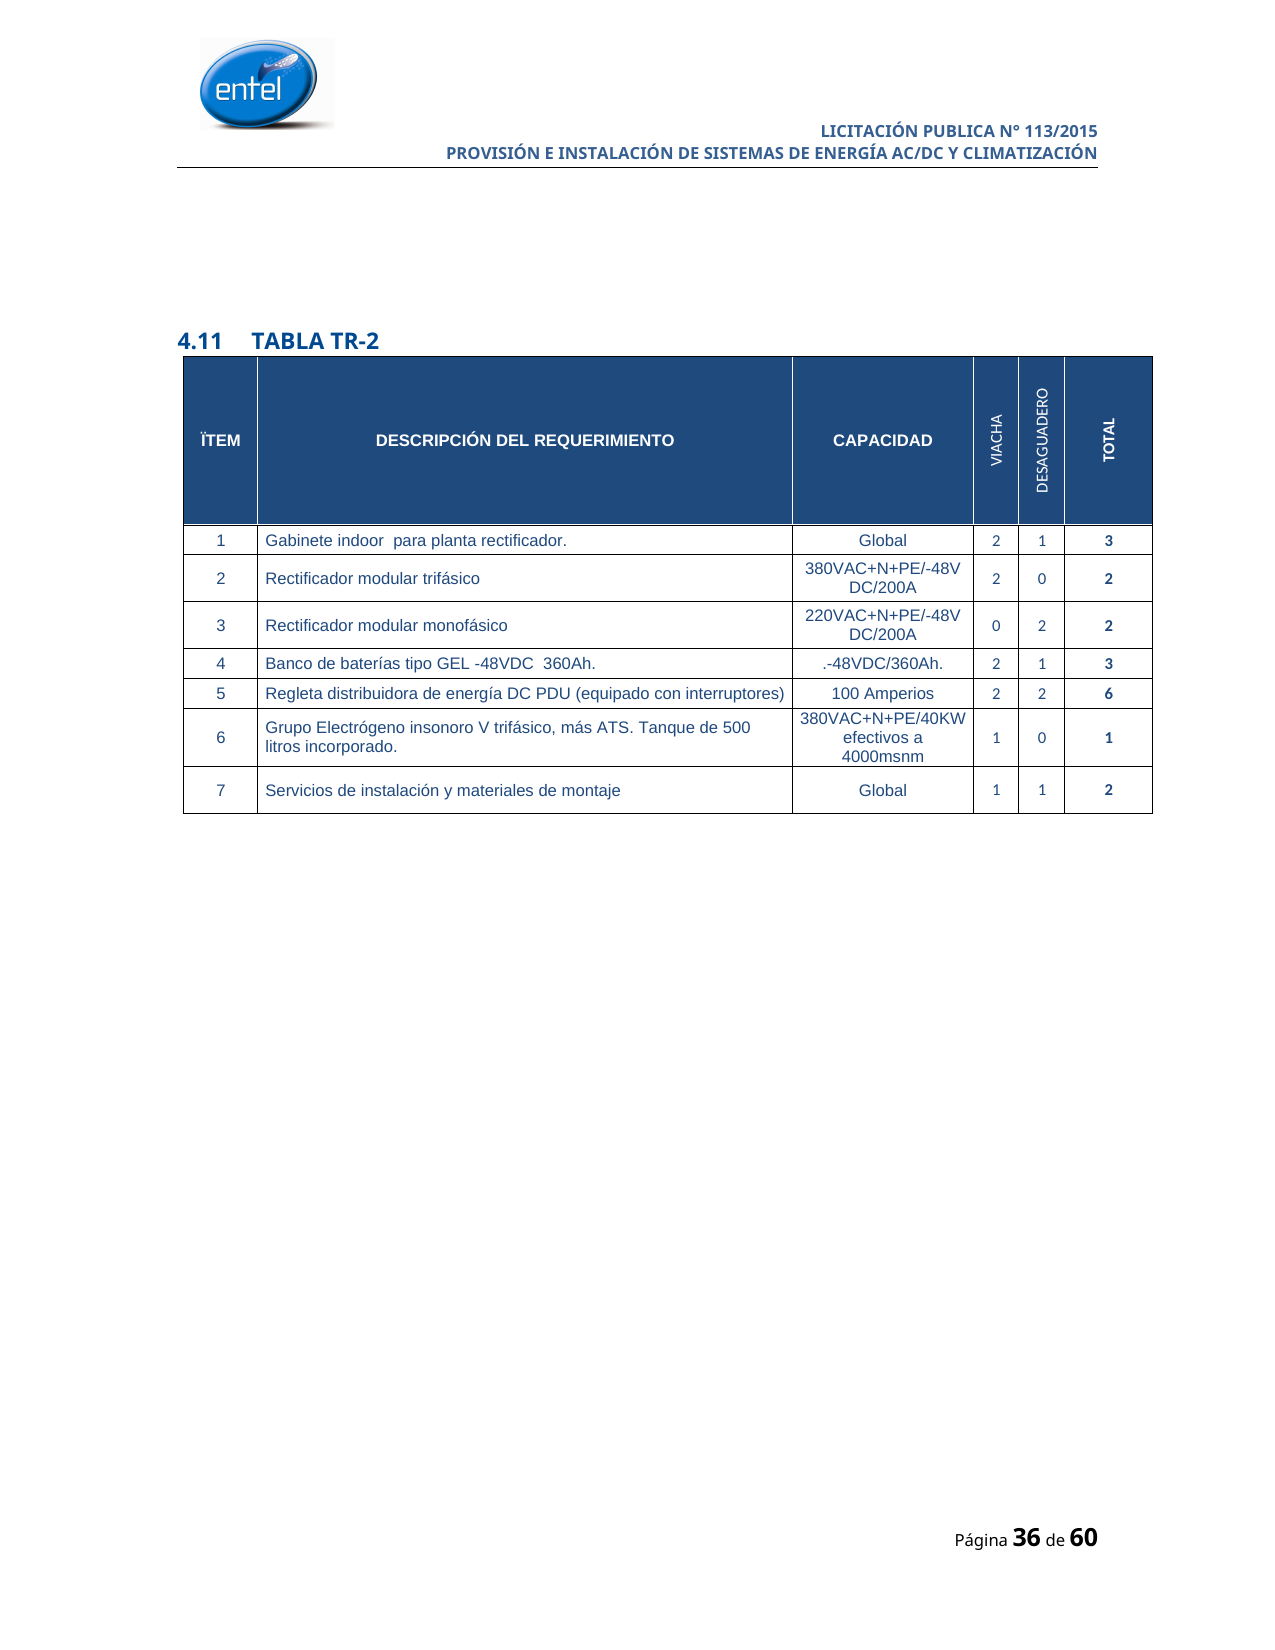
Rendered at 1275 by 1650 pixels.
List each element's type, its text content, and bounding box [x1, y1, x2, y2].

table_cell 2 [1065, 602, 1152, 648]
table_cell 1 [974, 767, 1018, 813]
table_cell 2 [974, 679, 1018, 707]
table_cell 3 [1065, 526, 1152, 554]
table_header DESCRIPCIÓN DEL REQUERIMIENTO [258, 357, 792, 524]
table_header DESAGUADERO [1019, 357, 1064, 524]
table_cell Regleta distribuidora de energía DC PDU (equipado con interruptores) [258, 679, 792, 707]
table_cell 2 [1019, 679, 1064, 707]
table_cell Banco de baterías tipo GEL -48VDC 360Ah. [258, 649, 792, 678]
table_cell 2 [1019, 602, 1064, 648]
table_cell 220VAC+N+PE/-48V DC/200A [793, 602, 973, 648]
table_cell Servicios de instalación y materiales de montaje [258, 767, 792, 813]
table_cell 1 [1019, 767, 1064, 813]
table_header VIACHA [974, 357, 1018, 524]
table_cell 2 [1065, 555, 1152, 601]
table_cell Global [793, 526, 973, 554]
table_header TOTAL [1065, 357, 1152, 524]
table_cell 2 [184, 555, 257, 601]
table_cell Rectificador modular trifásico [258, 555, 792, 601]
table_cell 1 [1065, 709, 1152, 766]
table_cell Grupo Electrógeno insonoro V trifásico, más ATS. Tanque de 500 litros incorporado. [258, 709, 792, 766]
table_cell 2 [1065, 767, 1152, 813]
picture [199, 38, 335, 130]
table_cell .-48VDC/360Ah. [793, 649, 973, 678]
list TABLA TR-2 [177, 324, 1098, 356]
table_cell 380VAC+N+PE/40KW efectivos a 4000msnm [793, 709, 973, 766]
table_cell 4 [184, 649, 257, 678]
table_cell 1 [1019, 526, 1064, 554]
table_cell 1 [974, 709, 1018, 766]
table_cell 3 [1065, 649, 1152, 678]
table_cell 2 [974, 555, 1018, 601]
table_cell 0 [1019, 555, 1064, 601]
table_cell 1 [1019, 649, 1064, 678]
table_cell 3 [184, 602, 257, 648]
table_cell 2 [974, 649, 1018, 678]
table_cell Global [793, 767, 973, 813]
table_cell 380VAC+N+PE/-48V DC/200A [793, 555, 973, 601]
table_cell 7 [184, 767, 257, 813]
table_cell 6 [184, 709, 257, 766]
table_cell 0 [974, 602, 1018, 648]
table_header CAPACIDAD [793, 357, 973, 524]
table_cell 0 [1019, 709, 1064, 766]
table_header ÏTEM [184, 357, 257, 524]
table_cell 1 [184, 526, 257, 554]
table_cell 6 [1065, 679, 1152, 707]
table_cell 100 Amperios [793, 679, 973, 707]
table_cell Rectificador modular monofásico [258, 602, 792, 648]
table_cell 2 [974, 526, 1018, 554]
table_cell 5 [184, 679, 257, 707]
table_cell Gabinete indoor para planta rectificador. [258, 526, 792, 554]
